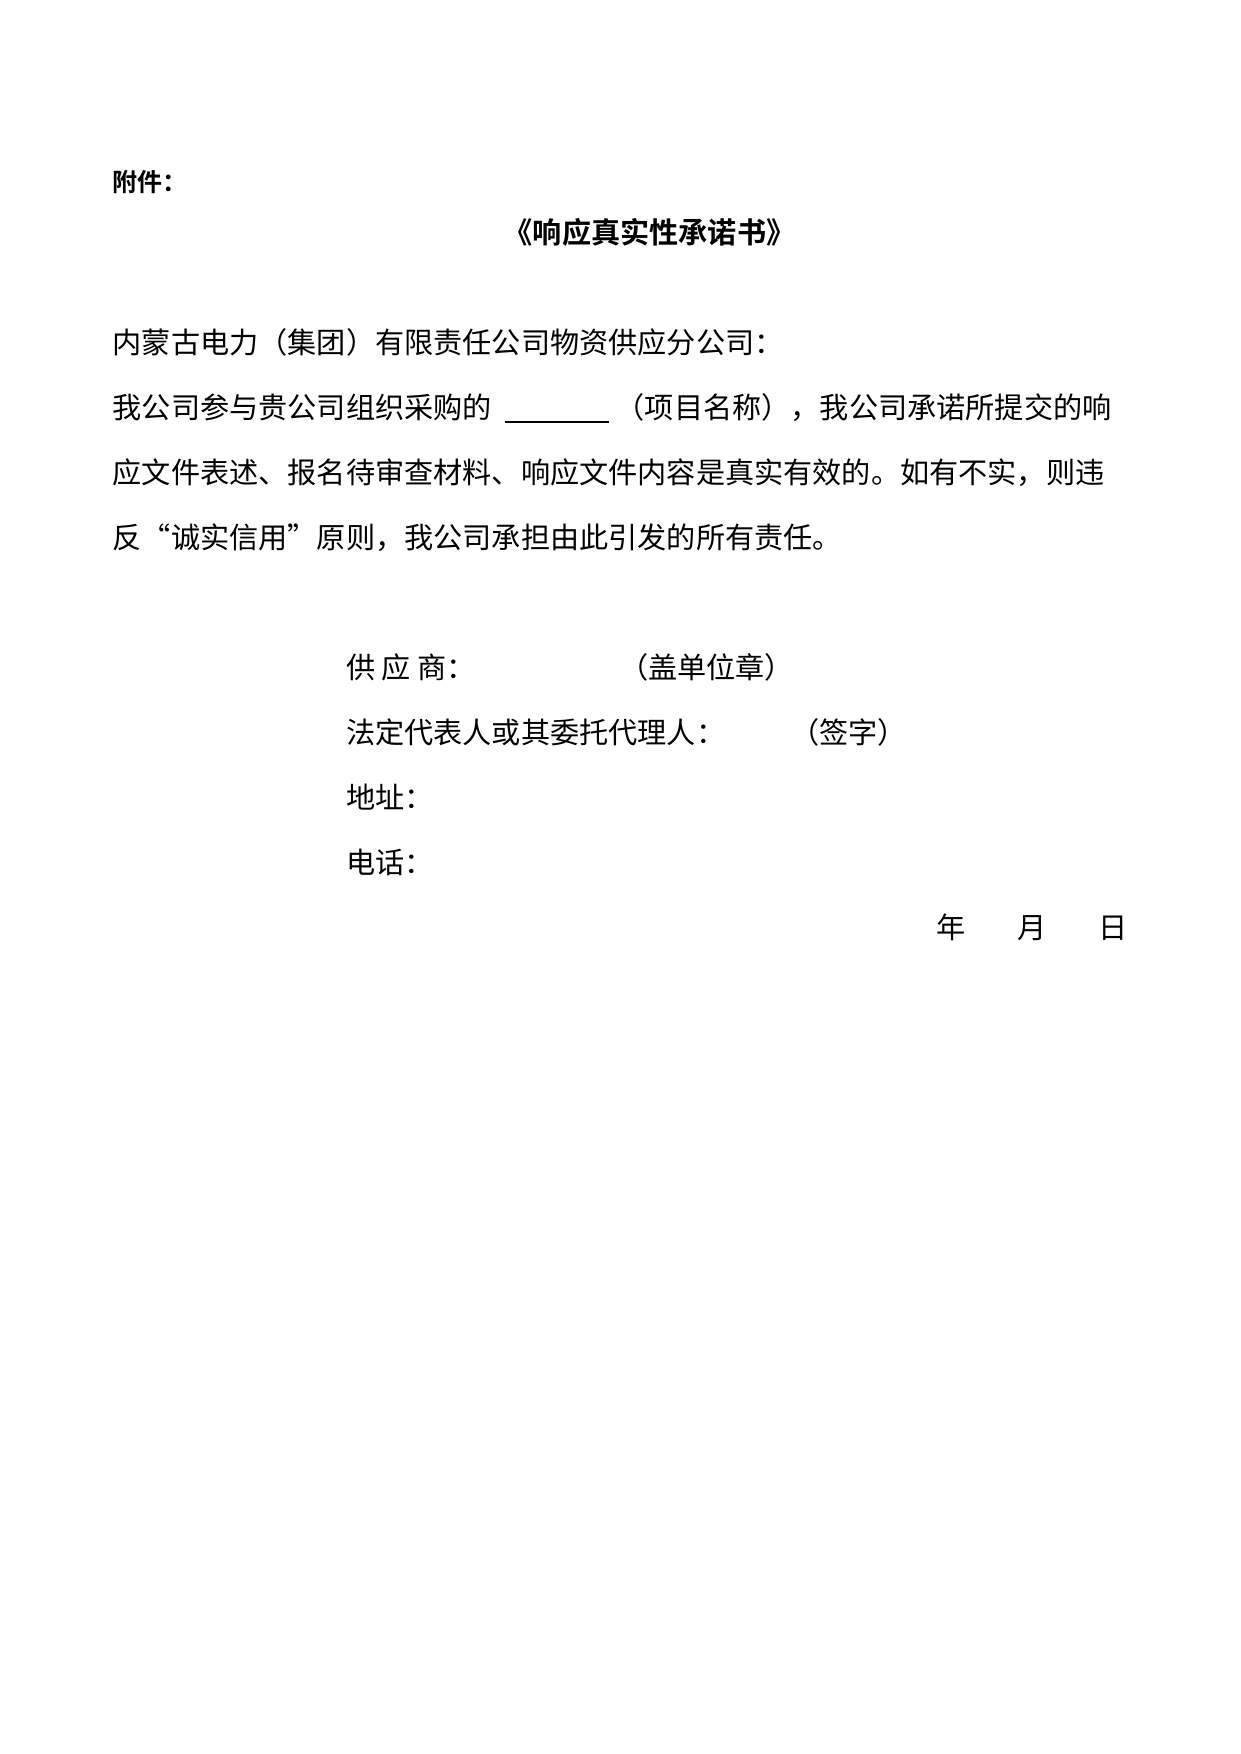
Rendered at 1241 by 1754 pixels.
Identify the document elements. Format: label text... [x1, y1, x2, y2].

table_cell 地址： [101, 763, 1139, 828]
text 《响应真实性承诺书》 [112, 198, 1128, 263]
text 附件： [112, 162, 1128, 198]
table_header 供 应 商： （盖单位章） [101, 633, 1139, 698]
table_cell 电话： [101, 828, 1139, 893]
text 我公司参与贵公司组织采购的 （项目名称），我公司承诺所提交的响应文件表述、报名待审查材料、响应文件内容是真实有效的。如有不实，则违反“诚实信用”原则，我公司承担由此引发的所有责任。 [112, 373, 1128, 568]
table_cell 年 月 日 [101, 893, 1139, 958]
text 内蒙古电力（集团）有限责任公司物资供应分公司： [112, 308, 1128, 373]
table_cell 法定代表人或其委托代理人： （签字） [101, 698, 1139, 763]
